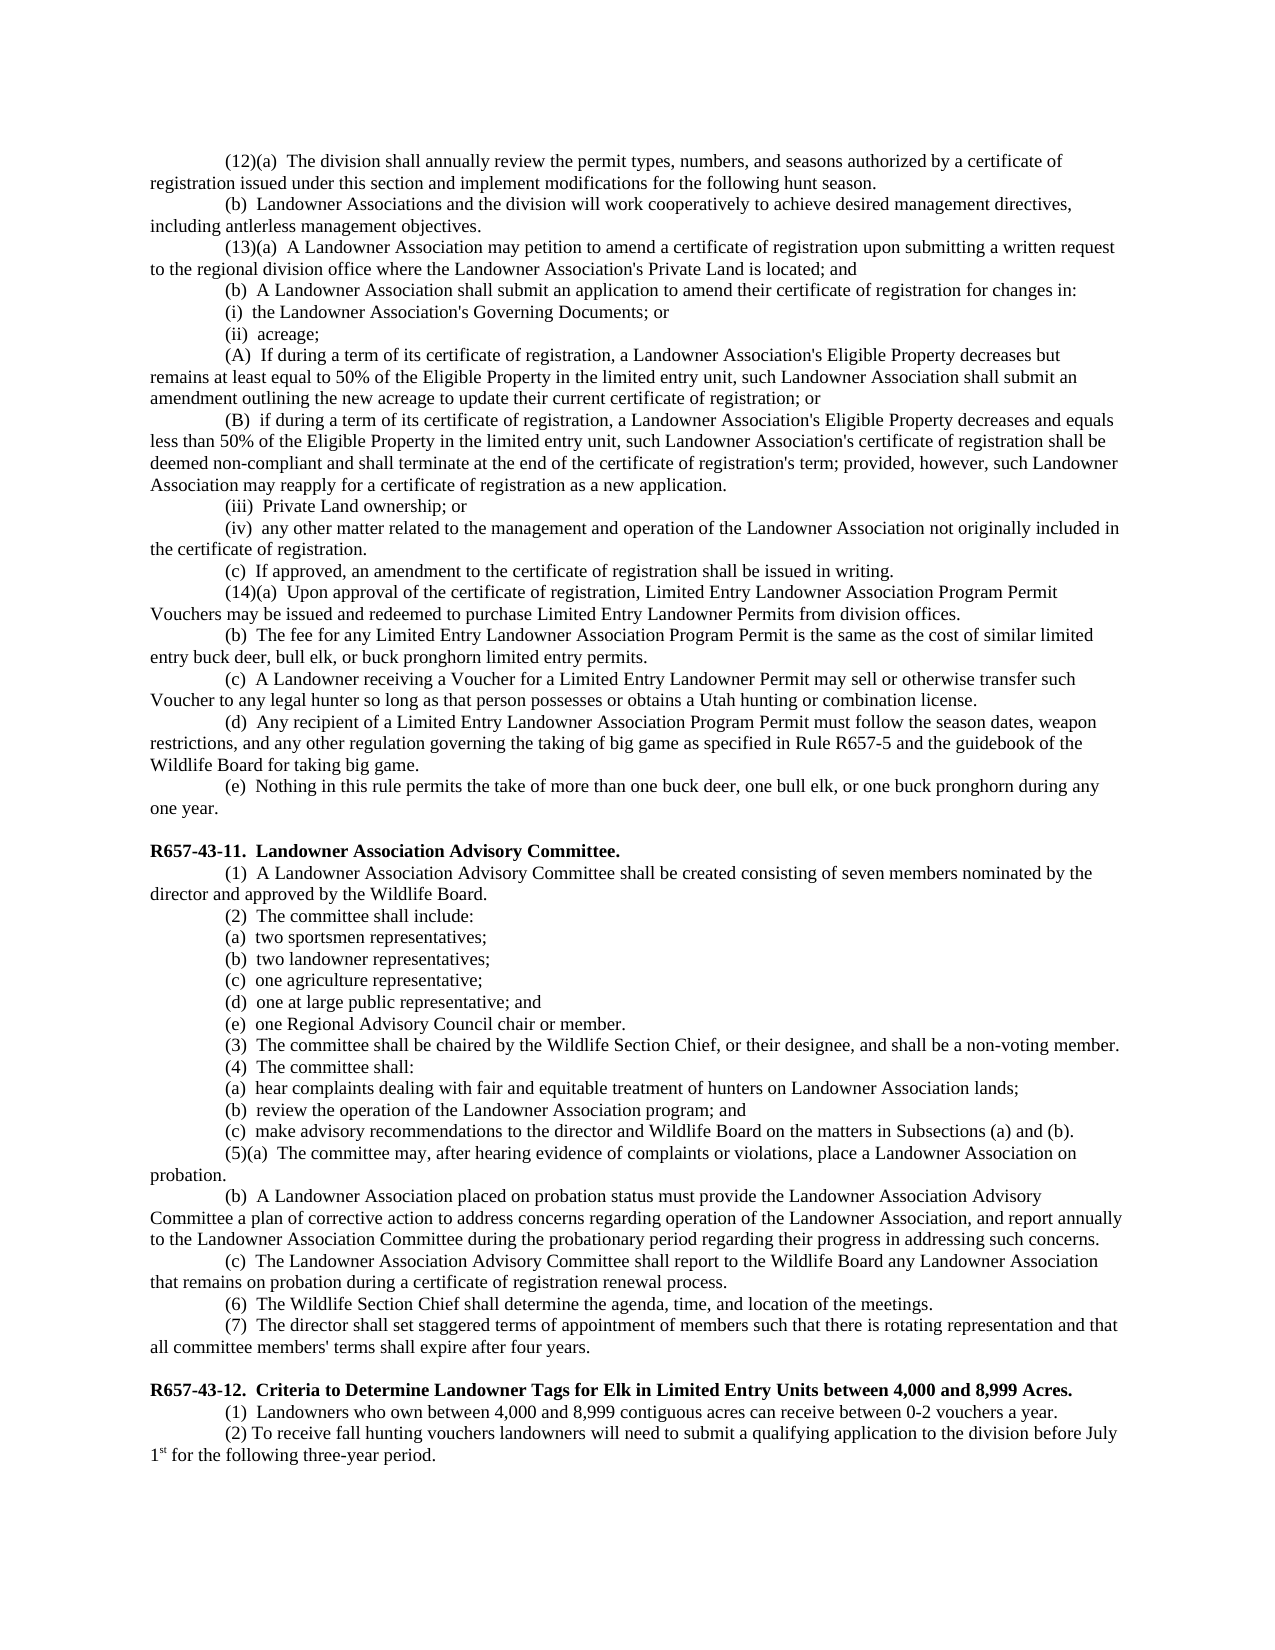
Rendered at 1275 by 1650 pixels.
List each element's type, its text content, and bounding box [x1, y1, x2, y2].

text (i) the Landowner Association's Governing Documents; or [150, 301, 1125, 322]
text (c) A Landowner receiving a Voucher for a Limited Entry Landowner Permit may sell or otherwise transfer such Voucher to any legal hunter so long as that person possesses or obtains a Utah hunting or combination license. [150, 667, 1125, 711]
text (2) The committee shall include: [150, 905, 1125, 926]
text (13)(a) A Landowner Association may petition to amend a certificate of registration upon submitting a written request to the regional division office where the Landowner Association's Private Land is located; and [150, 236, 1125, 279]
text (ii) acreage; [150, 322, 1125, 344]
text R657-43-11. Landowner Association Advisory Committee. [150, 840, 1125, 862]
text (iii) Private Land ownership; or [150, 495, 1125, 517]
text (d) Any recipient of a Limited Entry Landowner Association Program Permit must follow the season dates, weapon restrictions, and any other regulation governing the taking of big game as specified in Rule R657-5 and the guidebook of the Wildlife Board for taking big game. [150, 711, 1125, 775]
text R657-43-12. Criteria to Determine Landowner Tags for Elk in Limited Entry Units between 4,000 and 8,999 Acres. [150, 1379, 1125, 1401]
text (3) The committee shall be chaired by the Wildlife Section Chief, or their designee, and shall be a non-voting member. [150, 1034, 1125, 1056]
text (6) The Wildlife Section Chief shall determine the agenda, time, and location of the meetings. [150, 1293, 1125, 1314]
text (a) hear complaints dealing with fair and equitable treatment of hunters on Landowner Association lands; [150, 1077, 1125, 1099]
text (b) Landowner Associations and the division will work cooperatively to achieve desired management directives, including antlerless management objectives. [150, 193, 1125, 236]
text (e) one Regional Advisory Council chair or member. [150, 1012, 1125, 1034]
text (a) two sportsmen representatives; [150, 926, 1125, 948]
text (c) make advisory recommendations to the director and Wildlife Board on the matters in Subsections (a) and (b). [150, 1120, 1125, 1142]
text (4) The committee shall: [150, 1056, 1125, 1077]
text (b) The fee for any Limited Entry Landowner Association Program Permit is the same as the cost of similar limited entry buck deer, bull elk, or buck pronghorn limited entry permits. [150, 624, 1125, 667]
text (2) To receive fall hunting vouchers landowners will need to submit a qualifying application to the division before July 1st for the following three-year period. [150, 1422, 1125, 1465]
text (A) If during a term of its certificate of registration, a Landowner Association's Eligible Property decreases but remains at least equal to 50% of the Eligible Property in the limited entry unit, such Landowner Association shall submit an amendment outlining the new acreage to update their current certificate of registration; or [150, 344, 1125, 409]
text (14)(a) Upon approval of the certificate of registration, Limited Entry Landowner Association Program Permit Vouchers may be issued and redeemed to purchase Limited Entry Landowner Permits from division offices. [150, 581, 1125, 624]
text (1) Landowners who own between 4,000 and 8,999 contiguous acres can receive between 0-2 vouchers a year. [150, 1401, 1125, 1422]
text (c) If approved, an amendment to the certificate of registration shall be issued in writing. [150, 560, 1125, 581]
text (d) one at large public representative; and [150, 991, 1125, 1012]
text (b) A Landowner Association shall submit an application to amend their certificate of registration for changes in: [150, 279, 1125, 301]
text (1) A Landowner Association Advisory Committee shall be created consisting of seven members nominated by the director and approved by the Wildlife Board. [150, 862, 1125, 905]
text (b) two landowner representatives; [150, 948, 1125, 969]
text (b) A Landowner Association placed on probation status must provide the Landowner Association Advisory Committee a plan of corrective action to address concerns regarding operation of the Landowner Association, and report annually to the Landowner Association Committee during the probationary period regarding their progress in addressing such concerns. [150, 1185, 1125, 1250]
text (c) The Landowner Association Advisory Committee shall report to the Wildlife Board any Landowner Association that remains on probation during a certificate of registration renewal process. [150, 1250, 1125, 1293]
text (B) if during a term of its certificate of registration, a Landowner Association's Eligible Property decreases and equals less than 50% of the Eligible Property in the limited entry unit, such Landowner Association's certificate of registration shall be deemed non-compliant and shall terminate at the end of the certificate of registration's term; provided, however, such Landowner Association may reapply for a certificate of registration as a new application. [150, 409, 1125, 495]
text (7) The director shall set staggered terms of appointment of members such that there is rotating representation and that all committee members' terms shall expire after four years. [150, 1314, 1125, 1357]
text (c) one agriculture representative; [150, 969, 1125, 991]
text (b) review the operation of the Landowner Association program; and [150, 1099, 1125, 1120]
text (iv) any other matter related to the management and operation of the Landowner Association not originally included in the certificate of registration. [150, 517, 1125, 560]
text (e) Nothing in this rule permits the take of more than one buck deer, one bull elk, or one buck pronghorn during any one year. [150, 775, 1125, 818]
text (5)(a) The committee may, after hearing evidence of complaints or violations, place a Landowner Association on probation. [150, 1142, 1125, 1185]
text (12)(a) The division shall annually review the permit types, numbers, and seasons authorized by a certificate of registration issued under this section and implement modifications for the following hunt season. [150, 150, 1125, 193]
